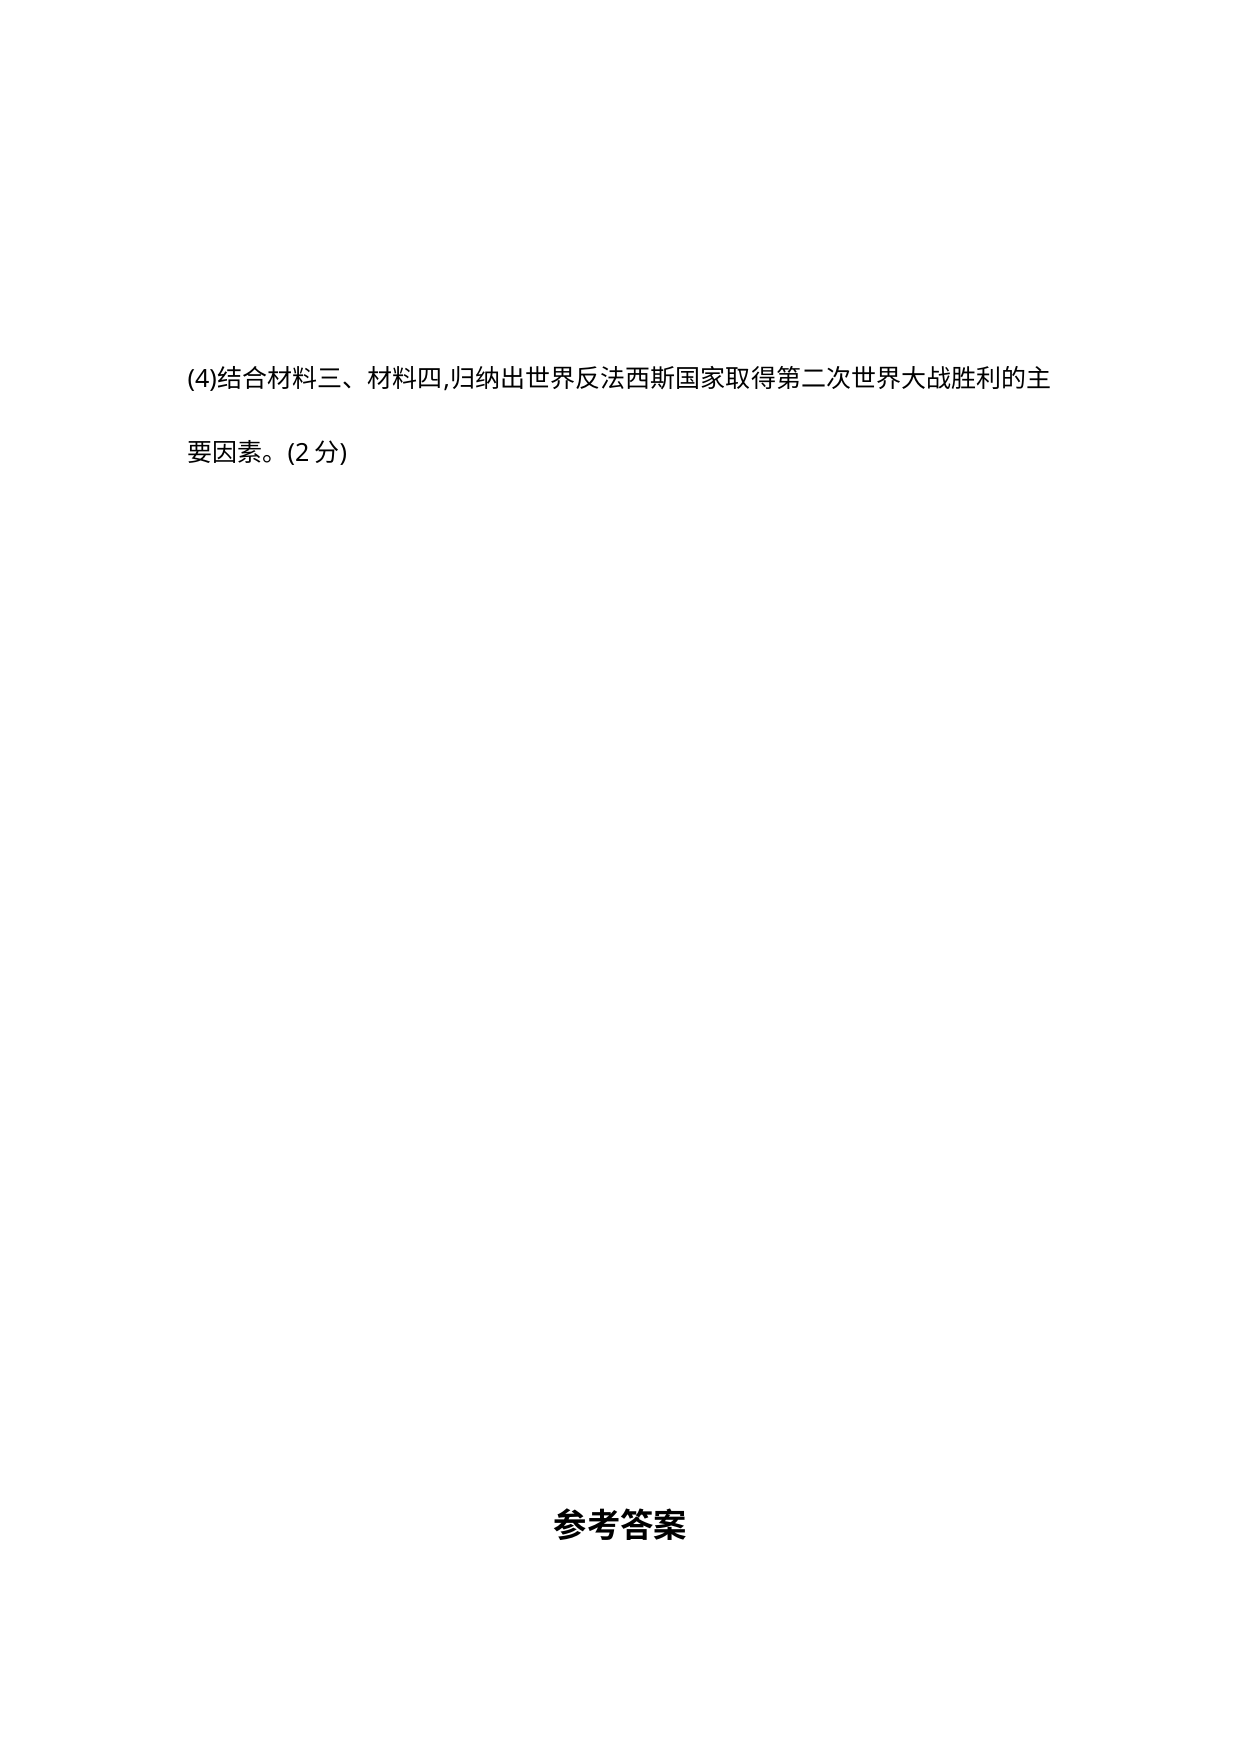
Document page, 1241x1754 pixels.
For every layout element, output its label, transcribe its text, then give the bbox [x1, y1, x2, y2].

text (4)结合材料三、材料四,归纳出世界反法西斯国家取得第二次世界大战胜利的主要因素。(2分) [187, 344, 1053, 483]
text 参考答案 [187, 1491, 1053, 1556]
